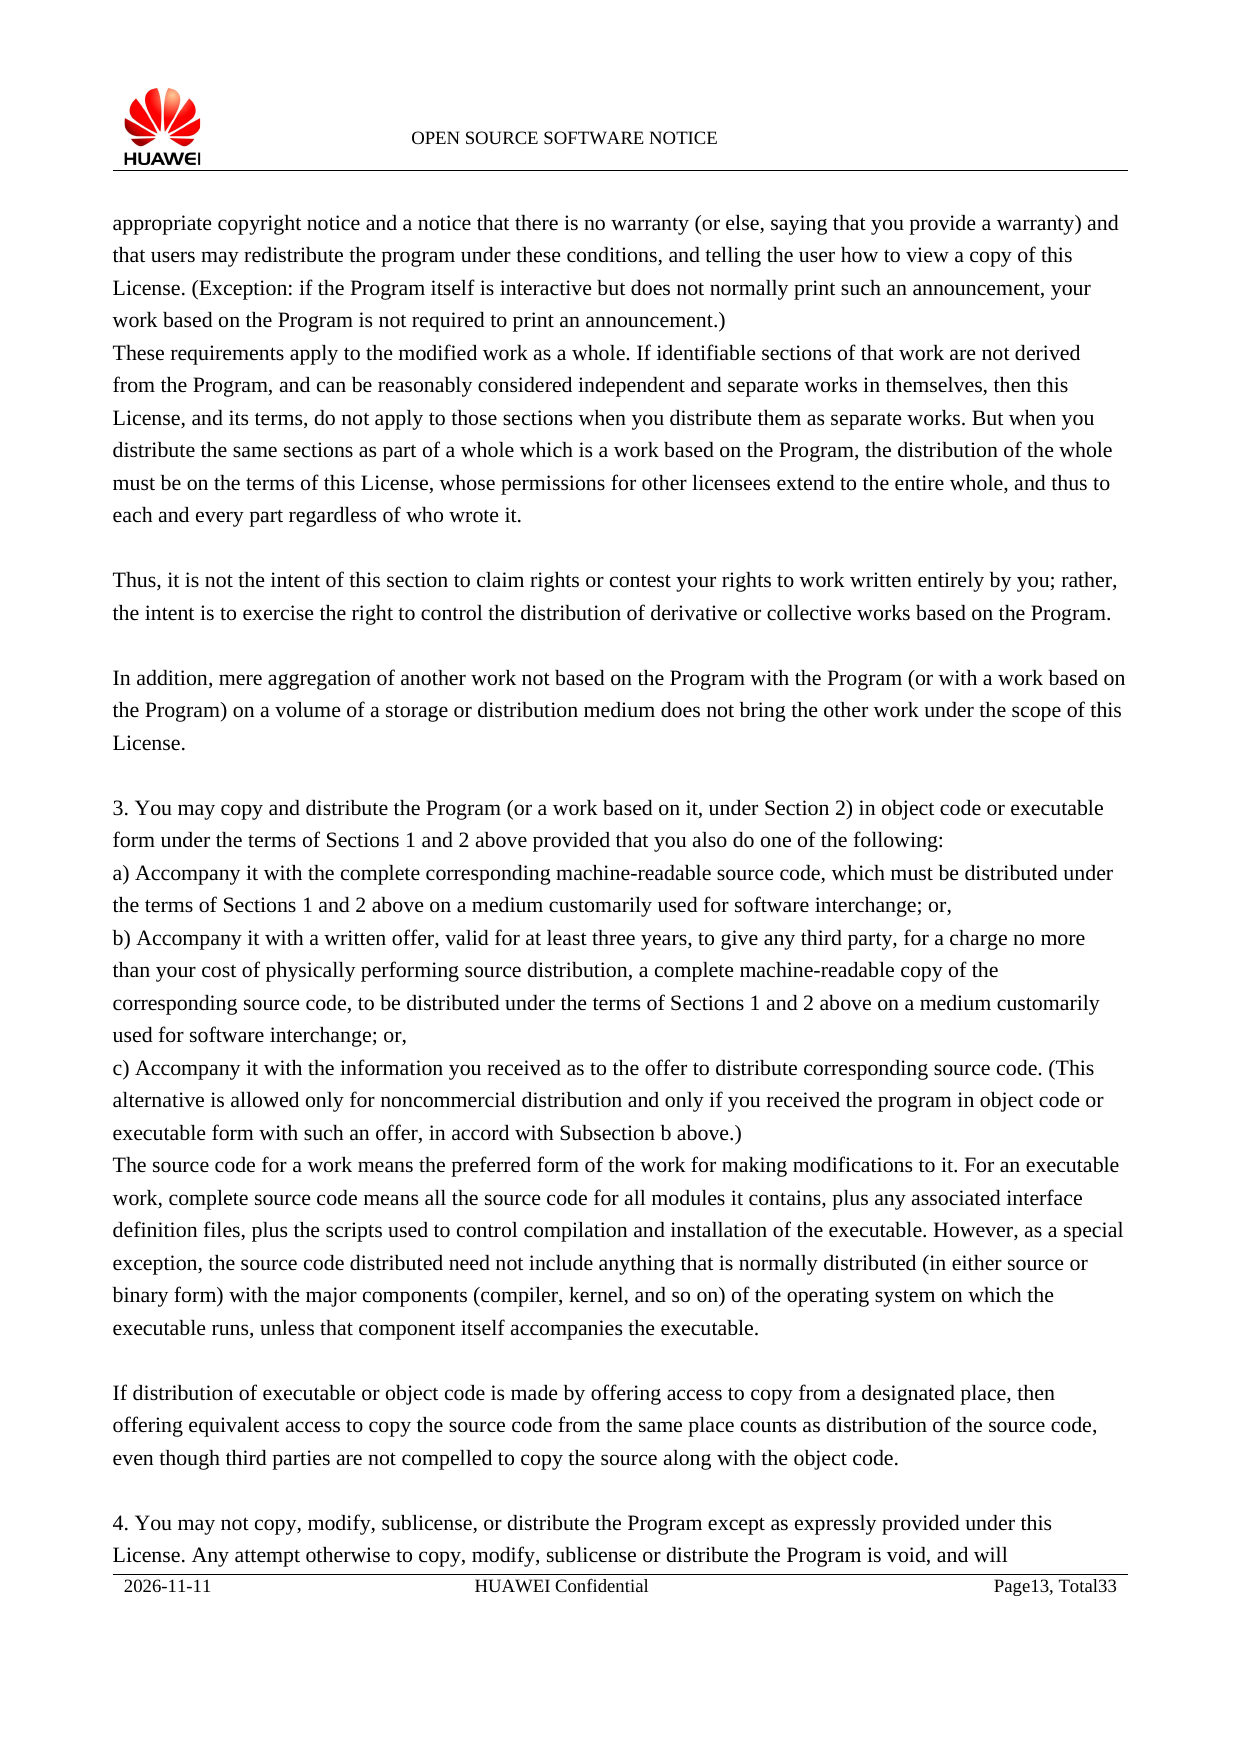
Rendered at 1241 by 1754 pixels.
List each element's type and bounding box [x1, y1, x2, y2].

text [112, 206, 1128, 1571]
picture [124, 88, 201, 165]
